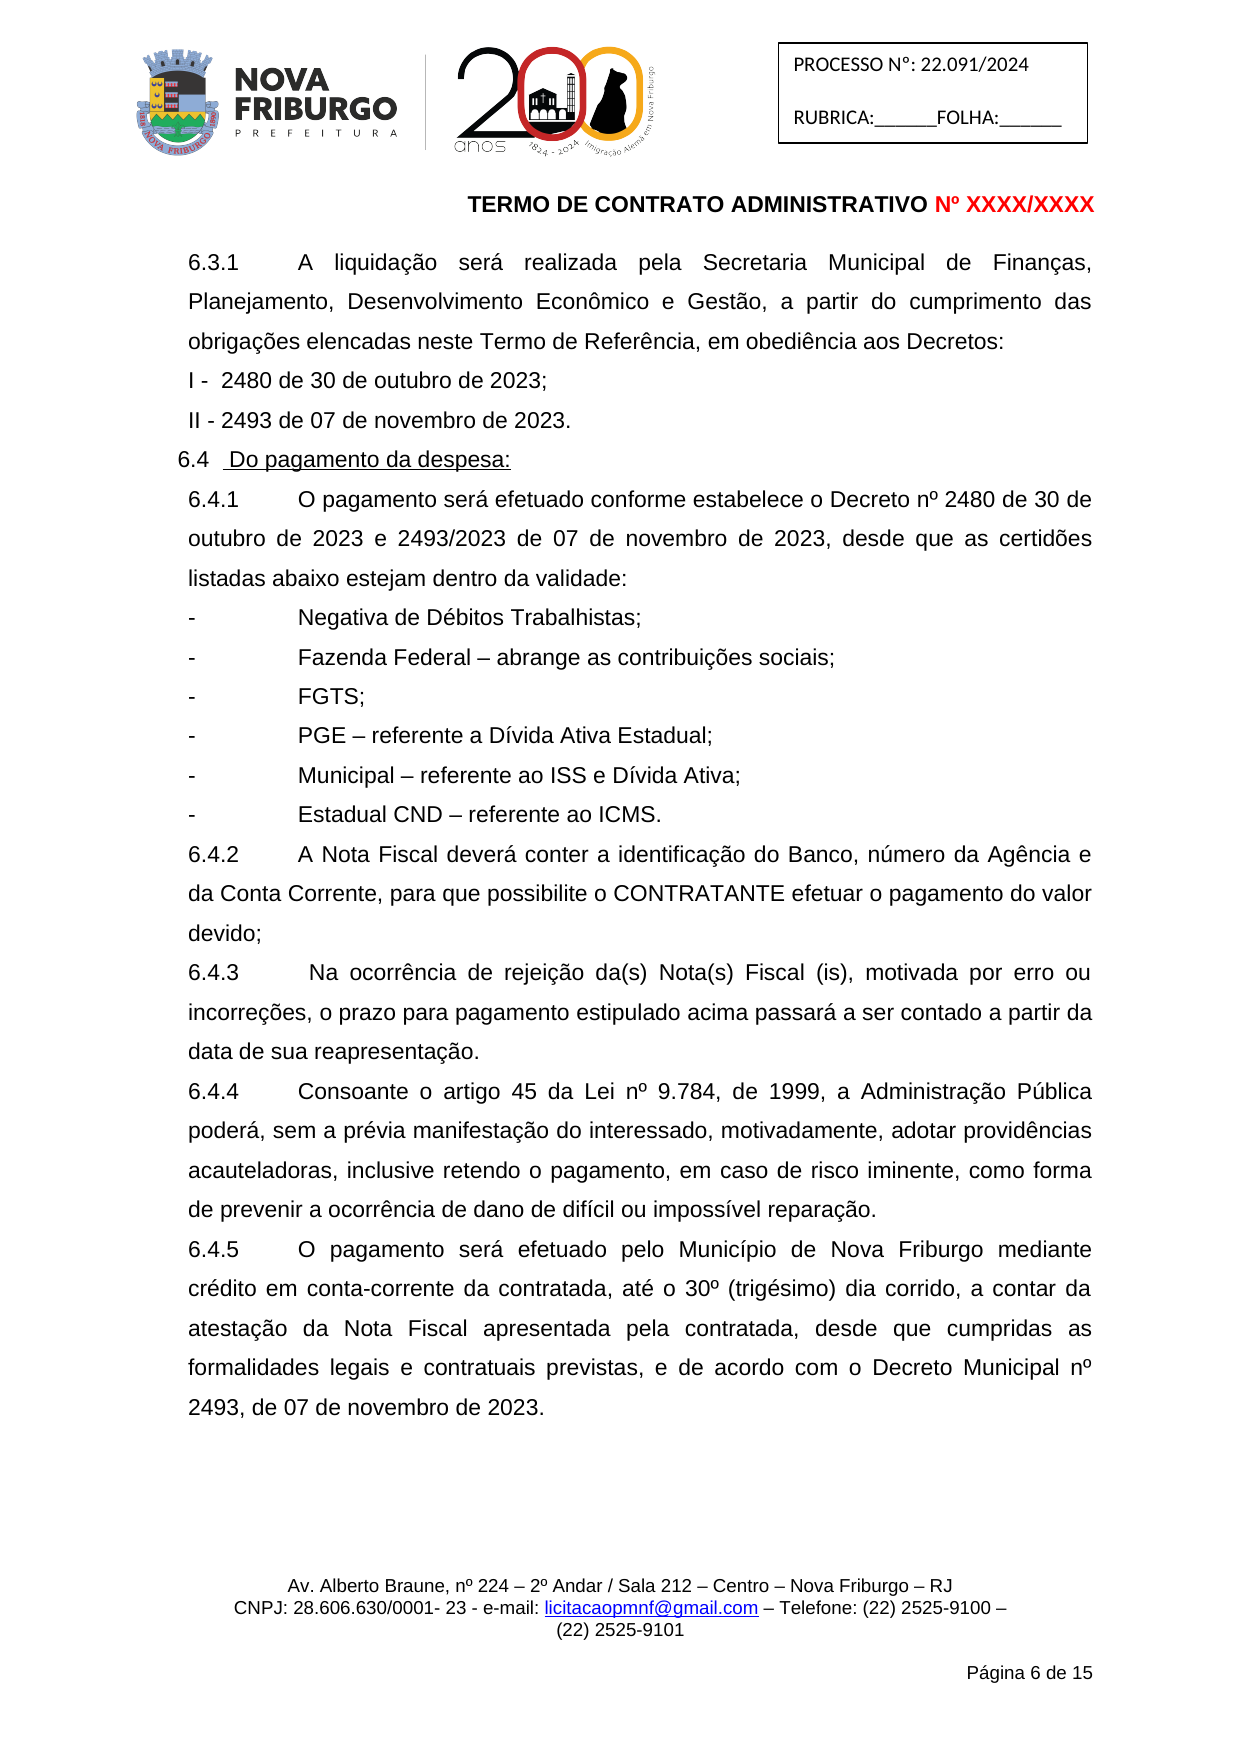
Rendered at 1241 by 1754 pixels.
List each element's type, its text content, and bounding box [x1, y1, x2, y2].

list O pagamento será efetuado conforme estabelece o Decreto nº 2480 de 30 de outubro de 2023 e 2493/2023 de 07 de novembro de 2023, desde que as certidões listadas abaixo estejam dentro da validade: [188, 486, 1092, 591]
picture [109, 14, 687, 185]
list Municipal – referente ao ISS e Dívida Ativa; [171, 762, 1092, 788]
list FGTS; [171, 683, 1092, 709]
list A Nota Fiscal deverá conter a identificação do Banco, número da Agência e da Conta Corrente, para que possibilite o CONTRATANTE efetuar o pagamento do valor devido; [188, 841, 1092, 946]
text I - 2480 de 30 de outubro de 2023; [188, 367, 1092, 393]
list Fazenda Federal – abrange as contribuições sociais; [171, 643, 1092, 670]
list A liquidação será realizada pela Secretaria Municipal de Finanças, Planejamento, Desenvolvimento Econômico e Gestão, a partir do cumprimento das obrigações elencadas neste Termo de Referência, em obediência aos Decretos: [188, 249, 1092, 354]
list Na ocorrência de rejeição da(s) Nota(s) Fiscal (is), motivada por erro ou incorreções, o prazo para pagamento estipulado acima passará a ser contado a partir da data de sua reapresentação. [188, 959, 1092, 1065]
list Do pagamento da despesa: [177, 446, 1092, 472]
text II - 2493 de 07 de novembro de 2023. [188, 407, 1092, 433]
list PGE – referente a Dívida Ativa Estadual; [171, 722, 1092, 749]
list Estadual CND – referente ao ICMS. [171, 801, 1092, 828]
list Negativa de Débitos Trabalhistas; [171, 604, 1092, 630]
list O pagamento será efetuado pelo Município de Nova Friburgo mediante crédito em conta-corrente da contratada, até o 30º (trigésimo) dia corrido, a contar da atestação da Nota Fiscal apresentada pela contratada, desde que cumpridas as formalidades legais e contratuais previstas, e de acordo com o Decreto Municipal nº 2493, de 07 de novembro de 2023. [188, 1236, 1092, 1420]
list Consoante o artigo 45 da Lei nº 9.784, de 1999, a Administração Pública poderá, sem a prévia manifestação do interessado, motivadamente, adotar providências acauteladoras, inclusive retendo o pagamento, em caso de risco iminente, como forma de prevenir a ocorrência de dano de difícil ou impossível reparação. [188, 1078, 1092, 1223]
